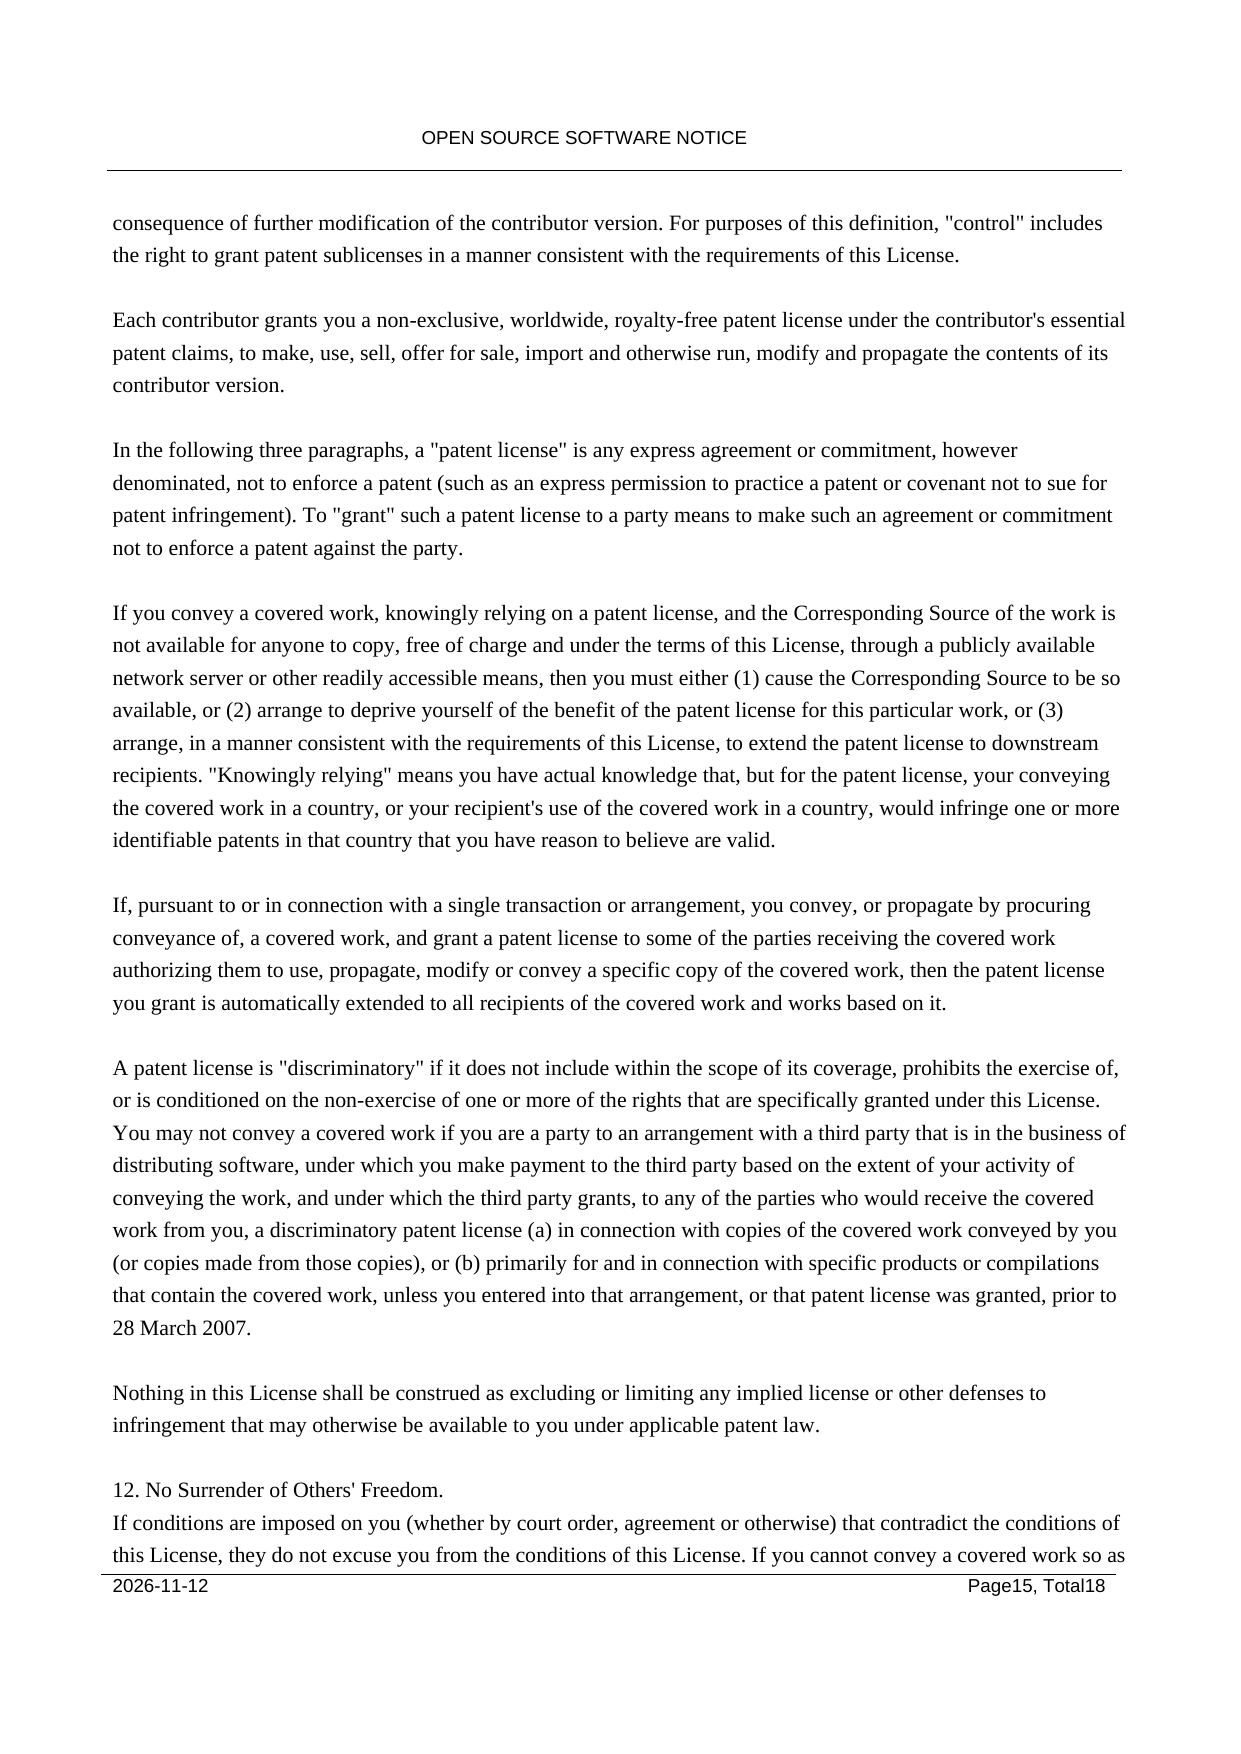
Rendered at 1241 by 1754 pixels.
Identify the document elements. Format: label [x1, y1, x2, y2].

text [112, 206, 1128, 1571]
